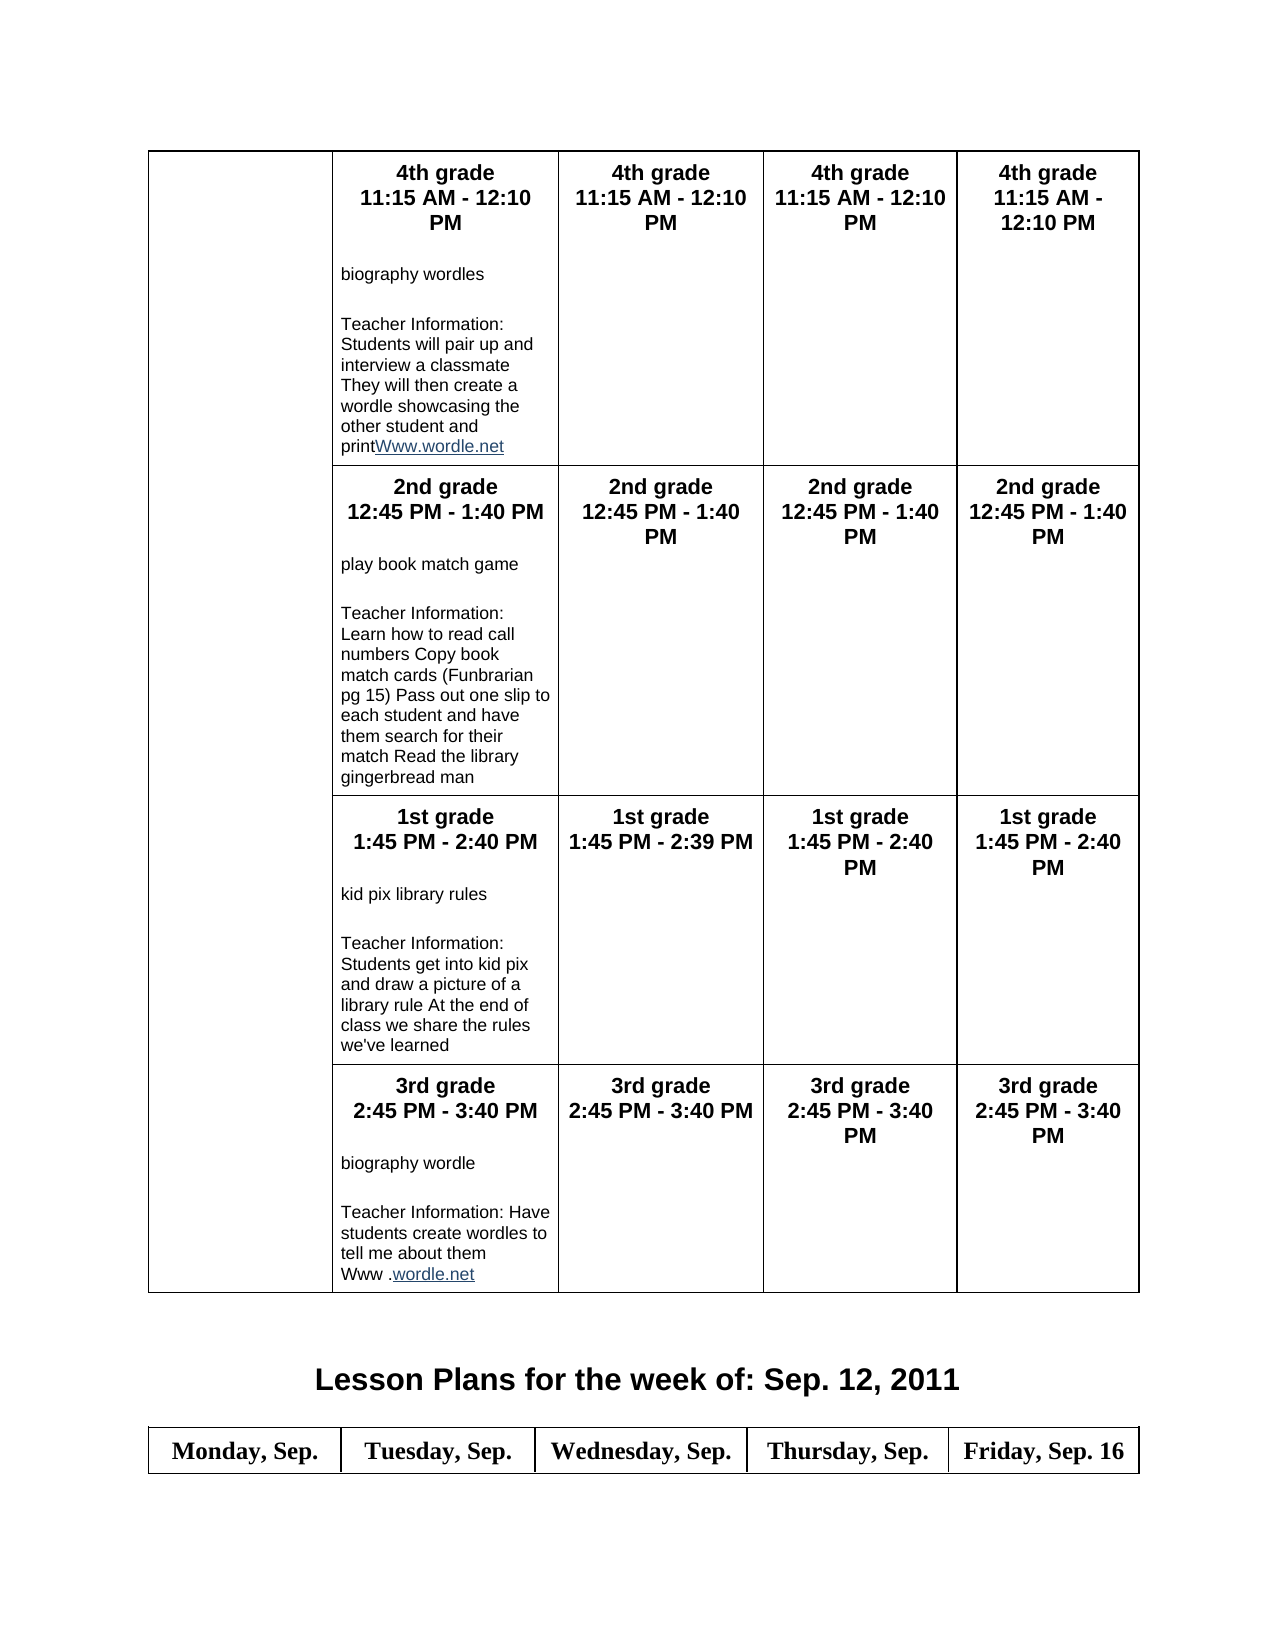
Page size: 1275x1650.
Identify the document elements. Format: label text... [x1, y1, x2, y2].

text Lesson Plans for the week of: Sep. 12, 2011 [150, 1361, 1125, 1397]
table_cell 4th grade 11:15 AM - 12:10 PM [559, 152, 763, 464]
table_cell 3rd grade 2:45 PM - 3:40 PM biography wordle Teacher Information: Have students create wordles to tell me about them Www .wordle.net [333, 1065, 558, 1291]
table_cell 1st grade 1:45 PM - 2:40 PM [958, 796, 1138, 1063]
table_cell 1st grade 1:45 PM - 2:40 PM kid pix library rules Teacher Information: Students get into kid pix and draw a picture of a library rule At the end of class we share the rules we've learned [333, 796, 558, 1063]
table_cell 1st grade 1:45 PM - 2:39 PM [559, 796, 763, 1063]
table_header Tuesday, Sep. 13 [342, 1428, 534, 1472]
table_cell 2nd grade 12:45 PM - 1:40 PM [559, 466, 763, 794]
table_cell 3rd grade 2:45 PM - 3:40 PM [559, 1065, 763, 1291]
table_cell 2nd grade 12:45 PM - 1:40 PM [958, 466, 1138, 794]
table_cell 4th grade 11:15 AM - 12:10 PM [764, 152, 956, 464]
table_header Friday, Sep. 16 [949, 1428, 1138, 1472]
table_cell 4th grade 11:15 AM - 12:10 PM [958, 152, 1138, 464]
table_header Monday, Sep. 12 [149, 1428, 340, 1472]
table_header Wednesday, Sep. 14 [536, 1428, 746, 1472]
table_cell 1st grade 1:45 PM - 2:40 PM [764, 796, 956, 1063]
table_cell 2nd grade 12:45 PM - 1:40 PM play book match game Teacher Information: Learn how to read call numbers Copy book match cards (Funbrarian pg 15) Pass out one slip to each student and have them search for their match Read the library gingerbread man [333, 466, 558, 794]
table_cell 4th grade 11:15 AM - 12:10 PM biography wordles Teacher Information: Students will pair up and interview a classmate They will then create a wordle showcasing the other student and printWww.wordle.net [333, 152, 558, 464]
table_cell 3rd grade 2:45 PM - 3:40 PM [958, 1065, 1138, 1291]
table_cell 2nd grade 12:45 PM - 1:40 PM [764, 466, 956, 794]
table_cell 3rd grade 2:45 PM - 3:40 PM [764, 1065, 956, 1291]
table_header Thursday, Sep. 15 [748, 1428, 948, 1472]
